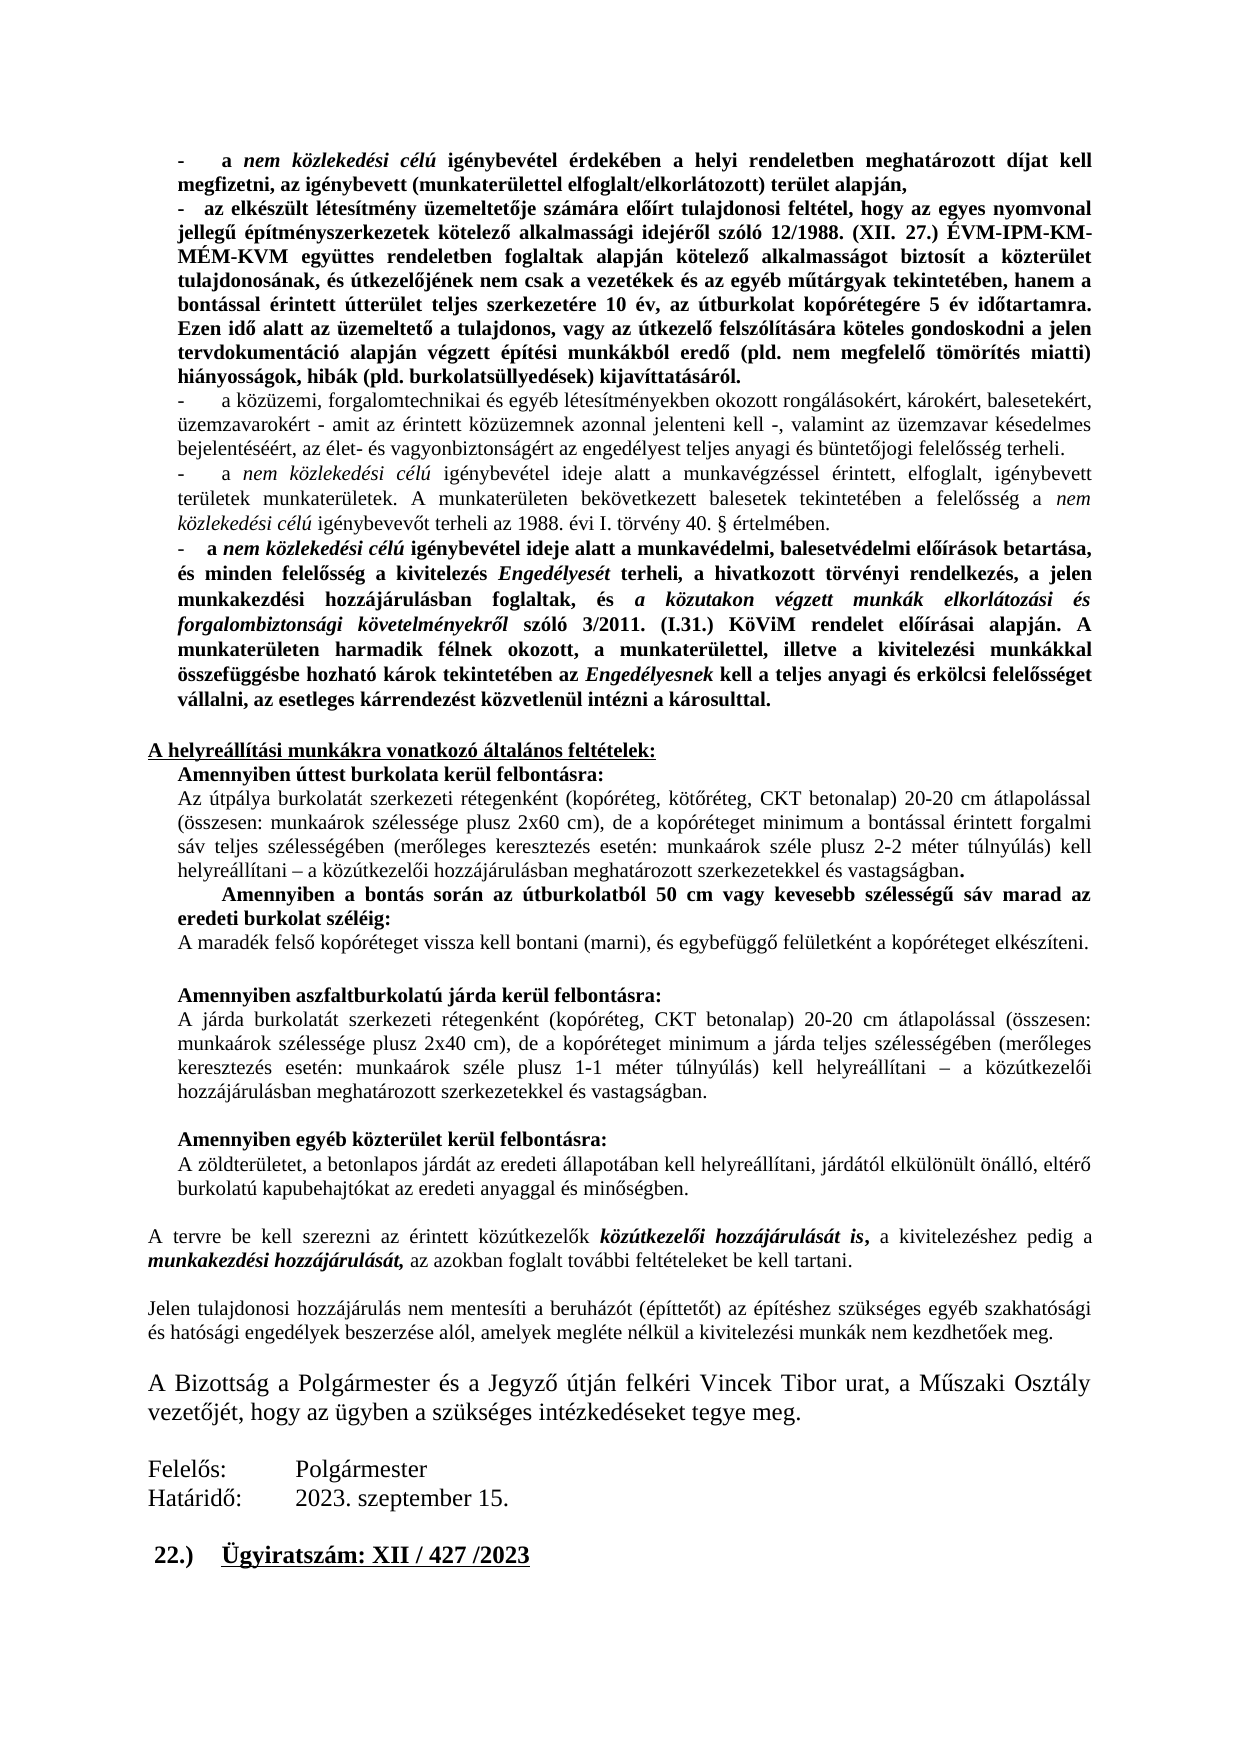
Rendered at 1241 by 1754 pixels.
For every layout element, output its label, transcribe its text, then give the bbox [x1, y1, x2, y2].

list a nem közlekedési célú igénybevétel ideje alatt a munkavégzéssel érintett, elfoglalt, igénybevett területek munkaterületek. A munkaterületen bekövetkezett balesetek tekintetében a felelősség a nem közlekedési célú igénybevevőt terheli az 1988. évi I. törvény 40. § értelmében. [177, 460, 1093, 535]
text Felelős: Polgármester [148, 1454, 1093, 1483]
list a nem közlekedési célú igénybevétel ideje alatt a munkavédelmi, balesetvédelmi előírások betartása, és minden felelősség a kivitelezés Engedélyesét terheli, a hivatkozott törvényi rendelkezés, a jelen munkakezdési hozzájárulásban foglaltak, és a közutakon végzett munkák elkorlátozási és forgalombiztonsági követelményekről szóló 3/2011. (I.31.) KöViM rendelet előírásai alapján. A munkaterületen harmadik félnek okozott, a munkaterülettel, illetve a kivitelezési munkákkal összefüggésbe hozható károk tekintetében az Engedélyesnek kell a teljes anyagi és erkölcsi felelősséget vállalni, az esetleges kárrendezést közvetlenül intézni a károsulttal. [177, 536, 1093, 711]
text A zöldterületet, a betonlapos járdát az eredeti állapotában kell helyreállítani, járdától elkülönült önálló, eltérő burkolatú kapubehajtókat az eredeti anyaggal és minőségben. [177, 1151, 1093, 1199]
list az elkészült létesítmény üzemeltetője számára előírt tulajdonosi feltétel, hogy az egyes nyomvonal jellegű építményszerkezetek kötelező alkalmassági idejéről szóló 12/1988. (XII. 27.) ÉVM-IPM-KM-MÉM-KVM együttes rendeletben foglaltak alapján kötelező alkalmasságot biztosít a közterület tulajdonosának, és útkezelőjének nem csak a vezetékek és az egyéb műtárgyak tekintetében, hanem a bontással érintett útterület teljes szerkezetére 10 év, az útburkolat kopórétegére 5 év időtartamra. Ezen idő alatt az üzemeltető a tulajdonos, vagy az útkezelő felszólítására köteles gondoskodni a jelen tervdokumentáció alapján végzett építési munkákból eredő (pld. nem megfelelő tömörítés miatti) hiányosságok, hibák (pld. burkolatsüllyedések) kijavíttatásáról. [177, 196, 1093, 388]
text A Bizottság a Polgármester és a Jegyző útján felkéri Vincek Tibor urat, a Műszaki Osztály vezetőjét, hogy az ügyben a szükséges intézkedéseket tegye meg. [148, 1368, 1093, 1426]
text A maradék felső kopóréteget vissza kell bontani (marni), és egybefüggő felületként a kopóréteget elkészíteni. [177, 930, 1093, 954]
text Amennyiben a bontás során az útburkolatból 50 cm vagy kevesebb szélességű sáv marad az eredeti burkolat széléig: [177, 882, 1093, 930]
text Jelen tulajdonosi hozzájárulás nem mentesíti a beruházót (építtetőt) az építéshez szükséges egyéb szakhatósági és hatósági engedélyek beszerzése alól, amelyek megléte nélkül a kivitelezési munkák nem kezdhetőek meg. [148, 1296, 1093, 1344]
list a közüzemi, forgalomtechnikai és egyéb létesítményekben okozott rongálásokért, károkért, balesetekért, üzemzavarokért - amit az érintett közüzemnek azonnal jelenteni kell -, valamint az üzemzavar késedelmes bejelentéséért, az élet- és vagyonbiztonságért az engedélyest teljes anyagi és büntetőjogi felelősség terheli. [177, 388, 1093, 460]
text Határidő: 2023. szeptember 15. [148, 1483, 1093, 1512]
list Ügyiratszám: XII / 427 /2023 [154, 1541, 1093, 1569]
text A helyreállítási munkákra vonatkozó általános feltételek: [148, 738, 1093, 762]
text Amennyiben egyéb közterület kerül felbontásra: [177, 1127, 1093, 1151]
text Amennyiben úttest burkolata kerül felbontásra: [177, 762, 1093, 786]
text Az útpálya burkolatát szerkezeti rétegenként (kopóréteg, kötőréteg, CKT betonalap) 20-20 cm átlapolással (összesen: munkaárok szélessége plusz 2x60 cm), de a kopóréteget minimum a bontással érintett forgalmi sáv teljes szélességében (merőleges keresztezés esetén: munkaárok széle plusz 2-2 méter túlnyúlás) kell helyreállítani – a közútkezelői hozzájárulásban meghatározott szerkezetekkel és vastagságban. [177, 786, 1093, 882]
text A járda burkolatát szerkezeti rétegenként (kopóréteg, CKT betonalap) 20-20 cm átlapolással (összesen: munkaárok szélessége plusz 2x40 cm), de a kopóréteget minimum a járda teljes szélességében (merőleges keresztezés esetén: munkaárok széle plusz 1-1 méter túlnyúlás) kell helyreállítani – a közútkezelői hozzájárulásban meghatározott szerkezetekkel és vastagságban. [177, 1007, 1093, 1103]
text Amennyiben aszfaltburkolatú járda kerül felbontásra: [177, 983, 1093, 1007]
list a nem közlekedési célú igénybevétel érdekében a helyi rendeletben meghatározott díjat kell megfizetni, az igénybevett (munkaterülettel elfoglalt/elkorlátozott) terület alapján, [177, 148, 1093, 196]
text A tervre be kell szerezni az érintett közútkezelők közútkezelői hozzájárulását is, a kivitelezéshez pedig a munkakezdési hozzájárulását, az azokban foglalt további feltételeket be kell tartani. [148, 1224, 1093, 1272]
